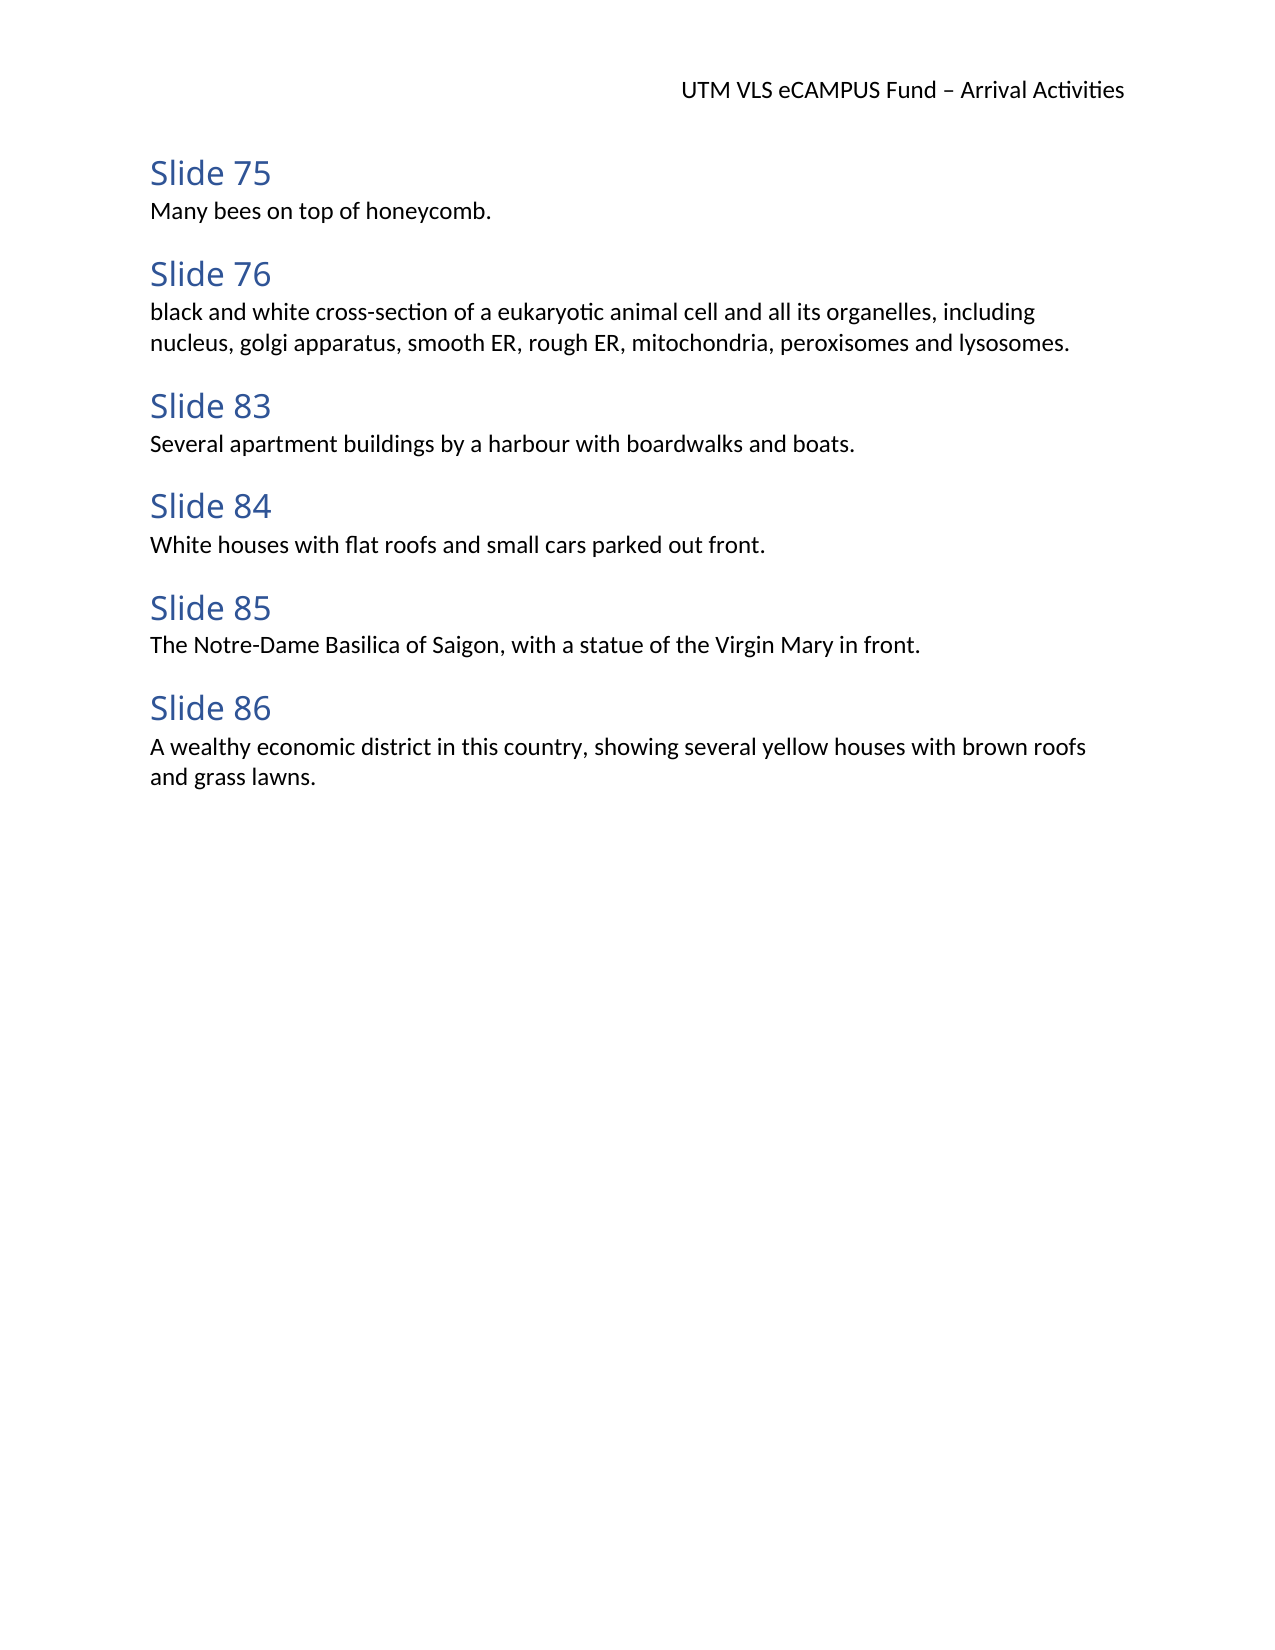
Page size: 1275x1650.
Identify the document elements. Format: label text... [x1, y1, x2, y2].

subtitle Slide 86 [150, 685, 1125, 731]
text black and white cross-section of a eukaryotic animal cell and all its organelles, including nucleus, golgi apparatus, smooth ER, rough ER, mitochondria, peroxisomes and lysosomes. [150, 296, 1125, 357]
text Several apartment buildings by a harbour with boardwalks and boats. [150, 428, 1125, 458]
text Many bees on top of honeycomb. [150, 195, 1125, 226]
text The Notre-Dame Basilica of Saigon, with a statue of the Virgin Mary in front. [150, 630, 1125, 660]
subtitle Slide 83 [150, 382, 1125, 428]
subtitle Slide 84 [150, 483, 1125, 529]
subtitle Slide 75 [150, 150, 1125, 195]
subtitle Slide 85 [150, 584, 1125, 630]
subtitle Slide 76 [150, 251, 1125, 296]
text White houses with flat roofs and small cars parked out front. [150, 529, 1125, 559]
text A wealthy economic district in this country, showing several yellow houses with brown roofs and grass lawns. [150, 731, 1125, 792]
